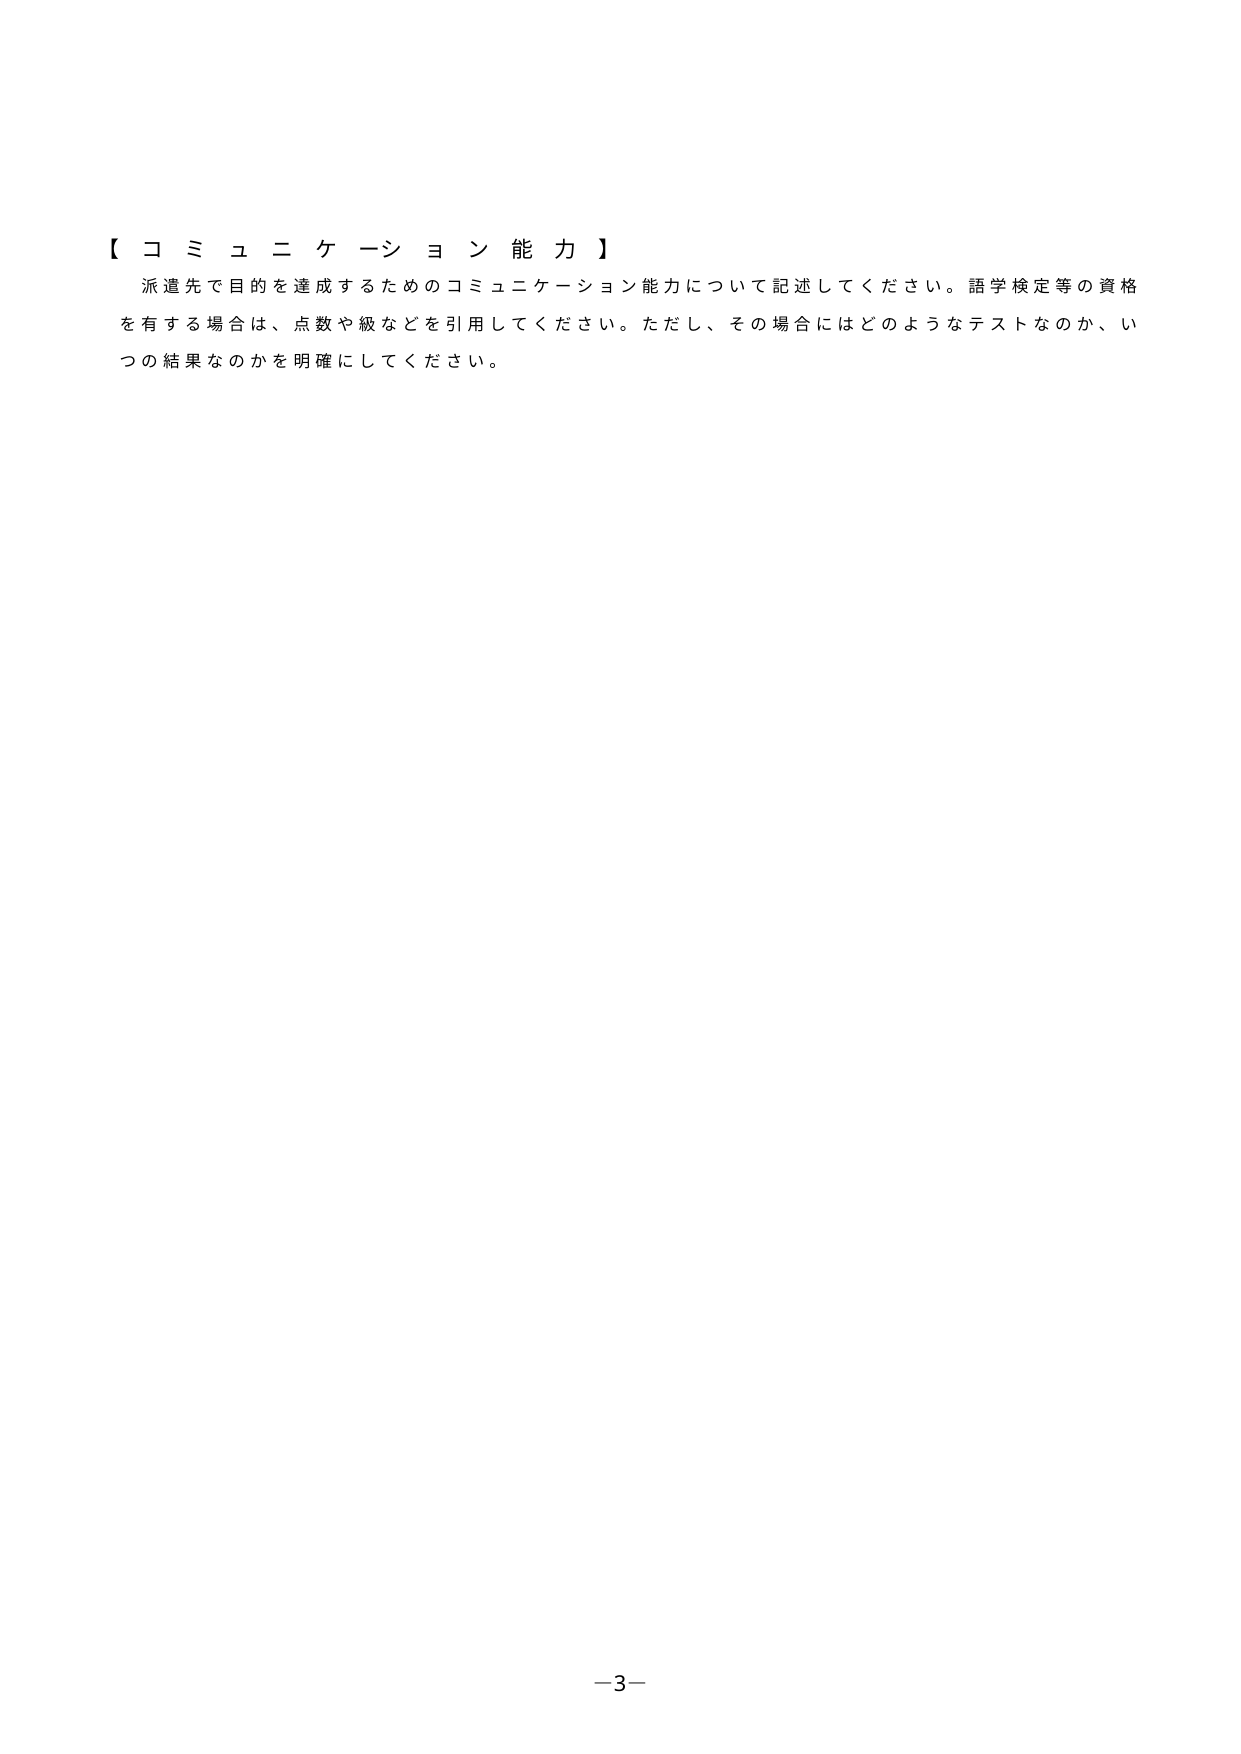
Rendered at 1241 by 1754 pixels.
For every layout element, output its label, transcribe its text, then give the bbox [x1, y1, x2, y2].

text 【コミュニケーション能力】 [98, 229, 1143, 266]
text 派遣先で目的を達成するためのコミュニケーション能力について記述してください。語学検定等の資格を有する場合は、点数や級などを引用してください。ただし、その場合にはどのようなテストなのか、いつの結果なのかを明確にしてください。 [112, 266, 1143, 379]
